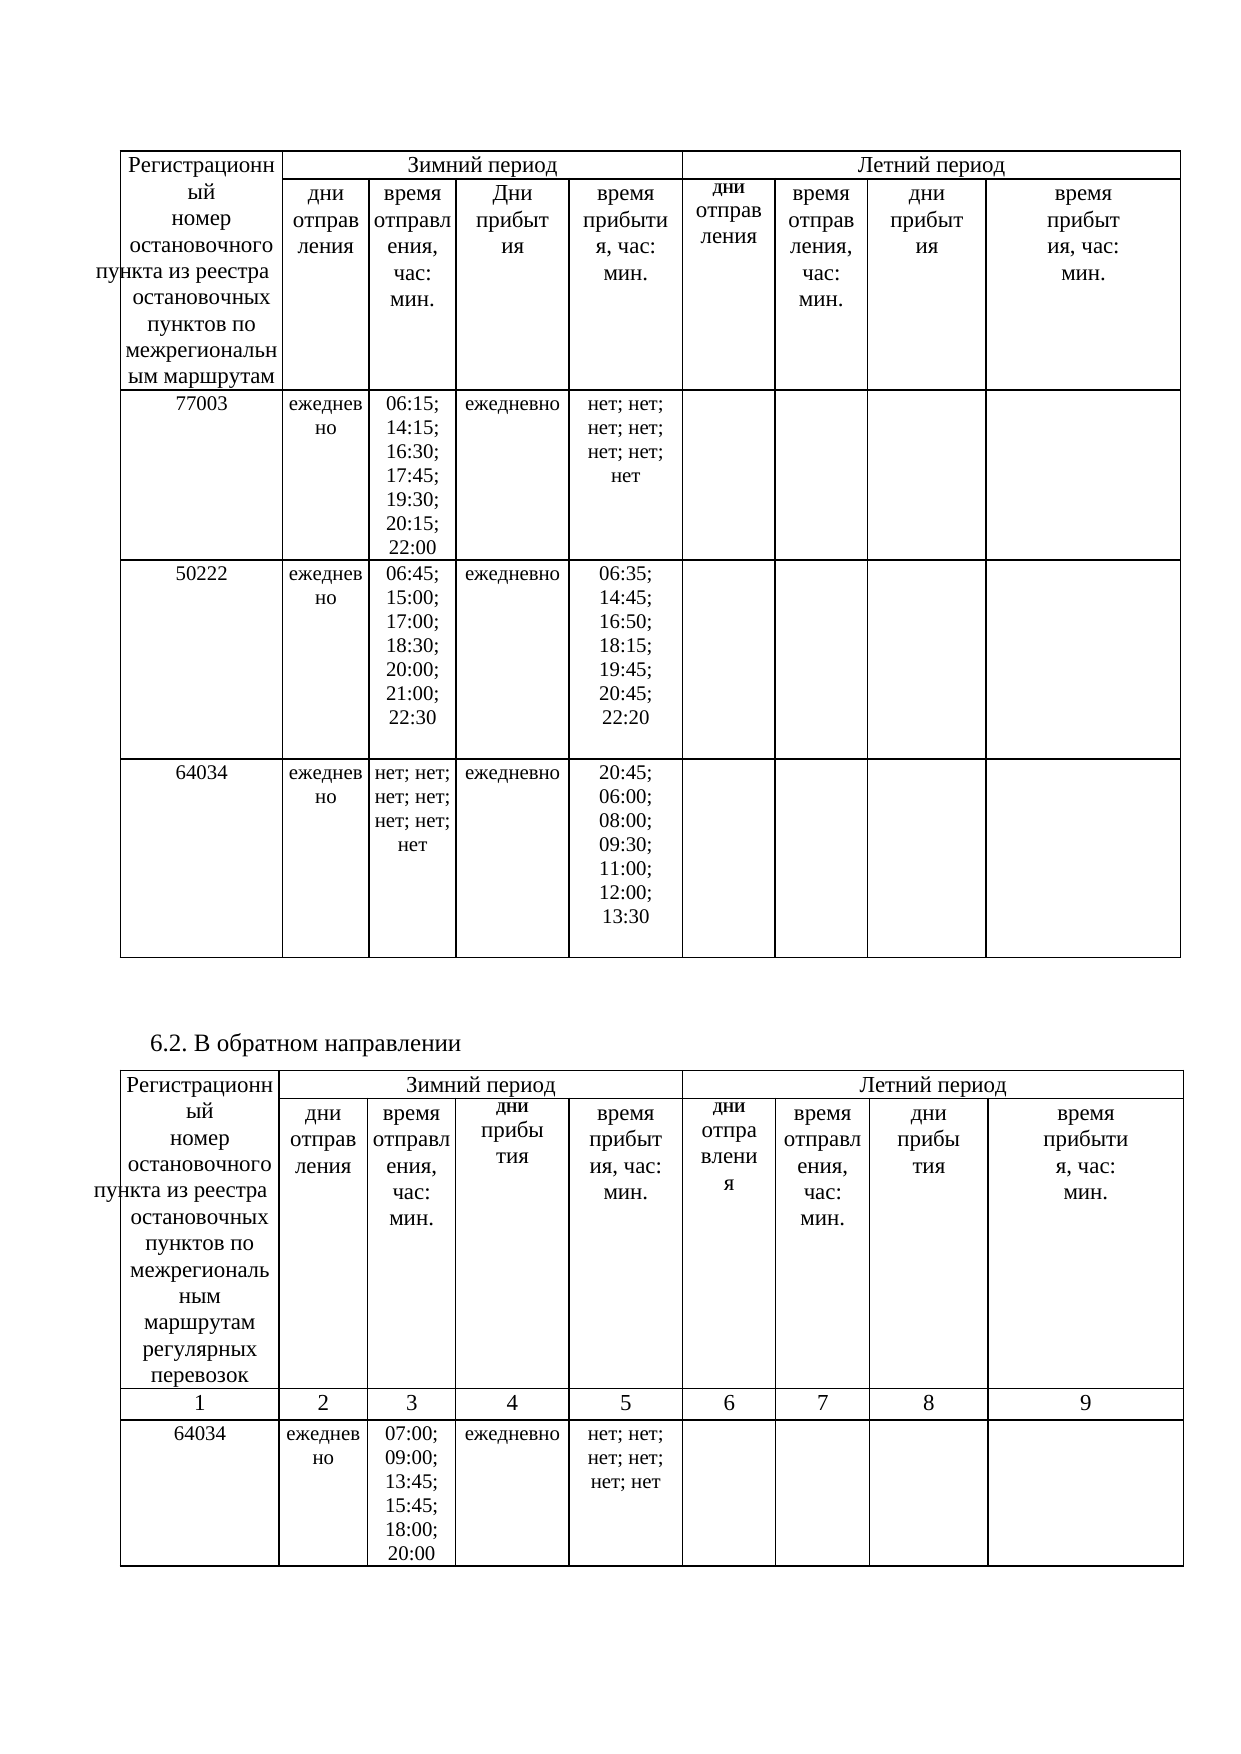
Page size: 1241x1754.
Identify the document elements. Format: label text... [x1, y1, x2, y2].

table_cell дни отправ ления [280, 1099, 367, 1387]
table_cell 06:15; 14:15; 16:30; 17:45; 19:30; 20:15; 22:00 [370, 391, 455, 559]
table_cell ежедневно [456, 1421, 568, 1565]
table_cell дни прибыт ия [868, 180, 985, 389]
table_cell 3 [368, 1389, 455, 1419]
table_cell 64034 [121, 760, 282, 957]
table_cell 8 [870, 1389, 987, 1419]
table_cell ДНИ отпра влени я [683, 1099, 775, 1387]
table_cell время прибыти я, час: мин. [989, 1099, 1183, 1387]
table_cell [776, 561, 867, 758]
table_cell 77003 [121, 391, 282, 559]
table_cell ДНИ прибы тия [456, 1099, 568, 1387]
table_header Зимний период [280, 1071, 682, 1097]
table_cell 06:45; 15:00; 17:00; 18:30; 20:00; 21:00; 22:30 [370, 561, 455, 758]
text 6.2. В обратном направлении [150, 1028, 1090, 1057]
table_cell 50222 [121, 561, 282, 758]
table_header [121, 1071, 278, 1387]
table_cell [987, 561, 1180, 758]
table_cell дни прибы тия [870, 1099, 987, 1387]
table_cell ДНИ отправ ления [683, 180, 774, 389]
table_cell [776, 391, 867, 559]
table_cell нет; нет; нет; нет; нет; нет; нет [370, 760, 455, 957]
table_cell 7 [776, 1389, 869, 1419]
table_header Летний период [683, 1071, 1183, 1097]
table_cell ежедневно [283, 391, 368, 559]
table_cell [868, 561, 985, 758]
table_cell [683, 760, 774, 957]
table_cell 6 [683, 1389, 775, 1419]
table_cell [683, 561, 774, 758]
table_cell ежедневно [457, 391, 568, 559]
table_cell ежедневно [457, 760, 568, 957]
table_cell время отправл ения, час: мин. [776, 1099, 869, 1387]
table_cell 9 [989, 1389, 1183, 1419]
table_cell ежедневно [280, 1421, 367, 1565]
table_cell [683, 391, 774, 559]
table_cell время прибыт ия, час: мин. [570, 1099, 682, 1387]
table_cell нет; нет; нет; нет; нет; нет [570, 1421, 682, 1565]
table_cell 07:00; 09:00; 13:45; 15:45; 18:00; 20:00 [368, 1421, 455, 1565]
table_cell 1 [121, 1389, 278, 1419]
table_cell время отправ ления, час: мин. [776, 180, 867, 389]
table_cell дни отправ ления [283, 180, 368, 389]
table_cell [987, 760, 1180, 957]
table_cell 5 [570, 1389, 682, 1419]
table_cell 64034 [121, 1421, 278, 1565]
table_cell [776, 760, 867, 957]
table_cell 06:35; 14:45; 16:50; 18:15; 19:45; 20:45; 22:20 [570, 561, 682, 758]
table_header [121, 152, 282, 389]
table_cell время отправл ения, час: мин. [368, 1099, 455, 1387]
table_cell [870, 1421, 987, 1565]
table_cell [683, 1421, 775, 1565]
table_cell [987, 391, 1180, 559]
table_cell ежедневно [457, 561, 568, 758]
table_cell 4 [456, 1389, 568, 1419]
table_header Летний период [683, 152, 1180, 178]
table_cell 20:45; 06:00; 08:00; 09:30; 11:00; 12:00; 13:30 [570, 760, 682, 957]
table_cell время отправл ения, час: мин. [370, 180, 455, 389]
table_cell Дни прибыт ия [457, 180, 568, 389]
table_cell нет; нет; нет; нет; нет; нет; нет [570, 391, 682, 559]
table_cell ежедневно [283, 760, 368, 957]
table_cell время прибыти я, час: мин. [570, 180, 682, 389]
table_cell ежедневно [283, 561, 368, 758]
table_cell [989, 1421, 1183, 1565]
table_cell [868, 760, 985, 957]
table_cell [776, 1421, 869, 1565]
table_header Зимний период [283, 152, 682, 178]
table_cell [868, 391, 985, 559]
table_cell 2 [280, 1389, 367, 1419]
table_cell время прибыт ия, час: мин. [987, 180, 1180, 389]
